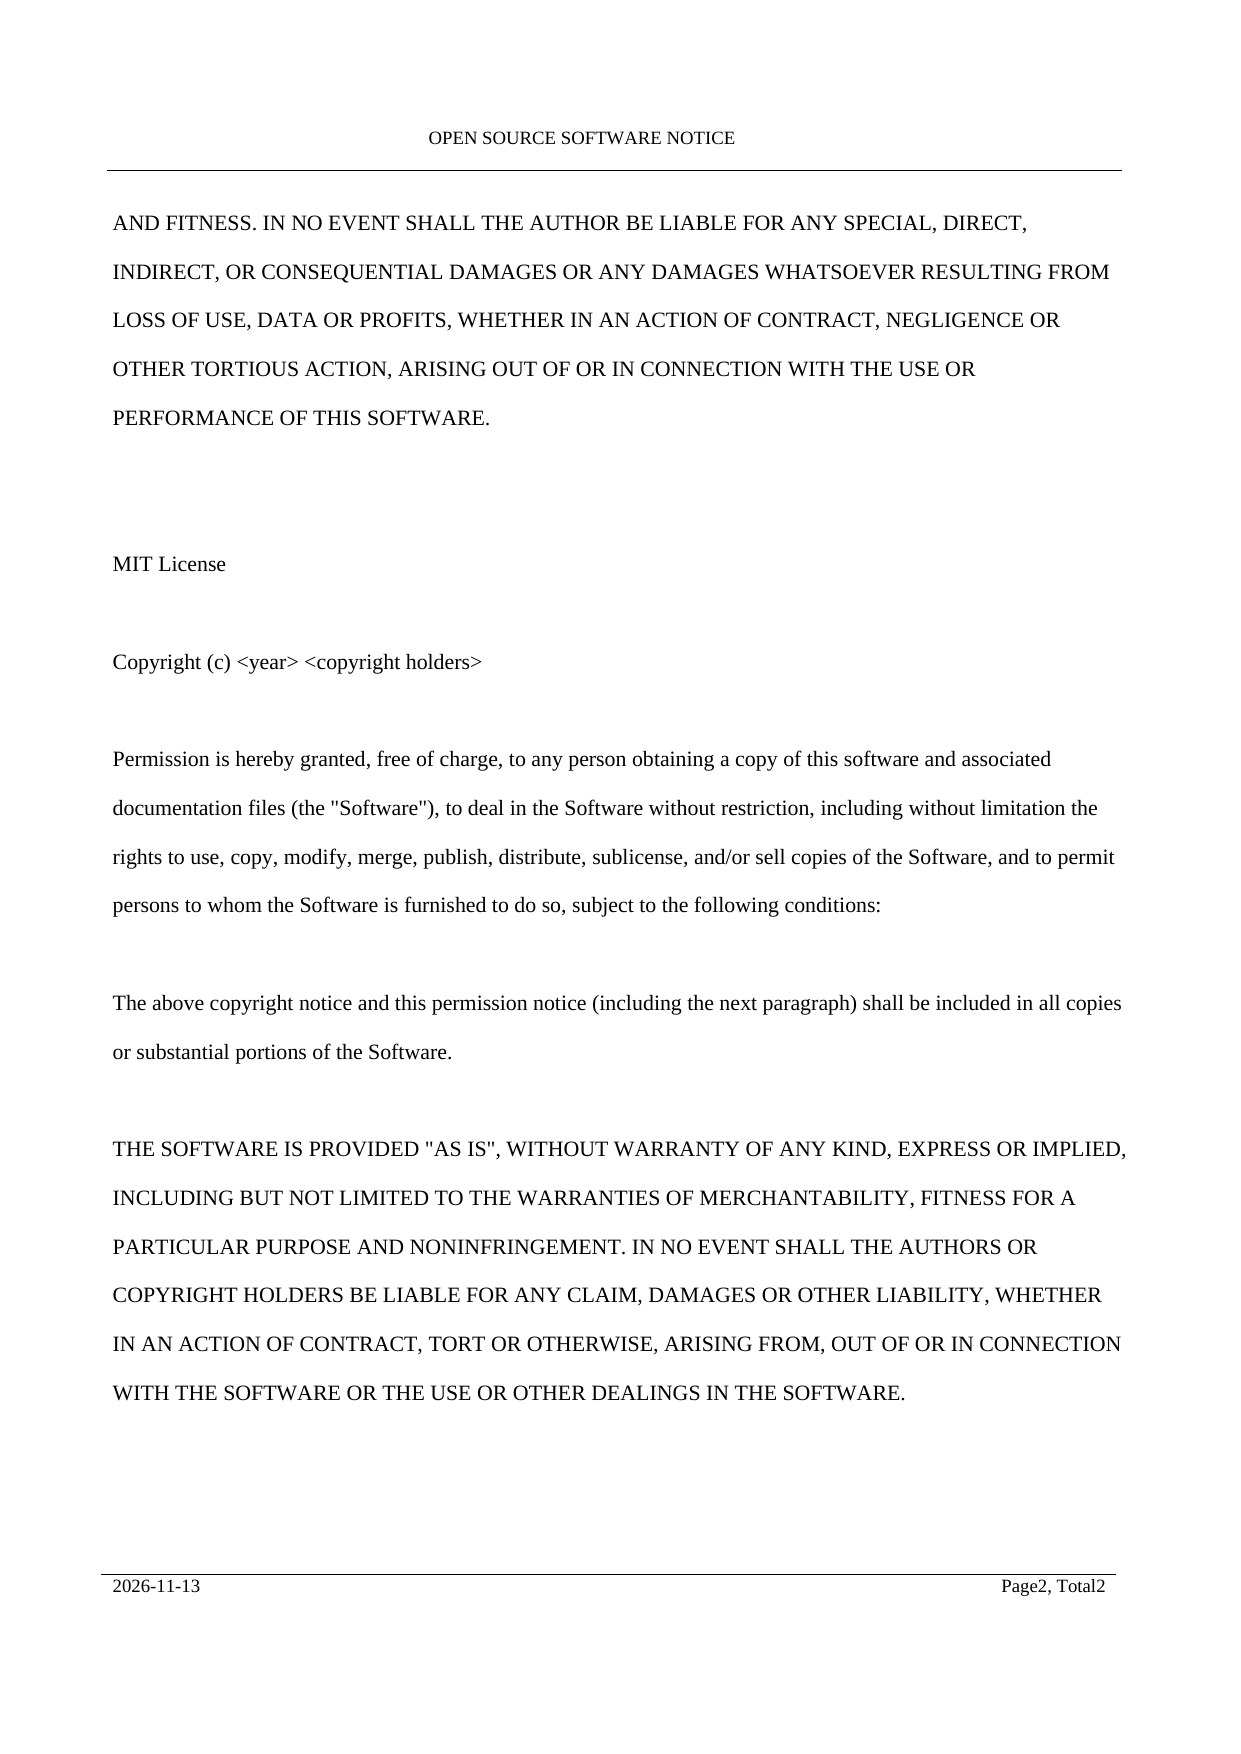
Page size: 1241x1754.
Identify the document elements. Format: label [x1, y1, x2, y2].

text [112, 206, 1128, 1409]
